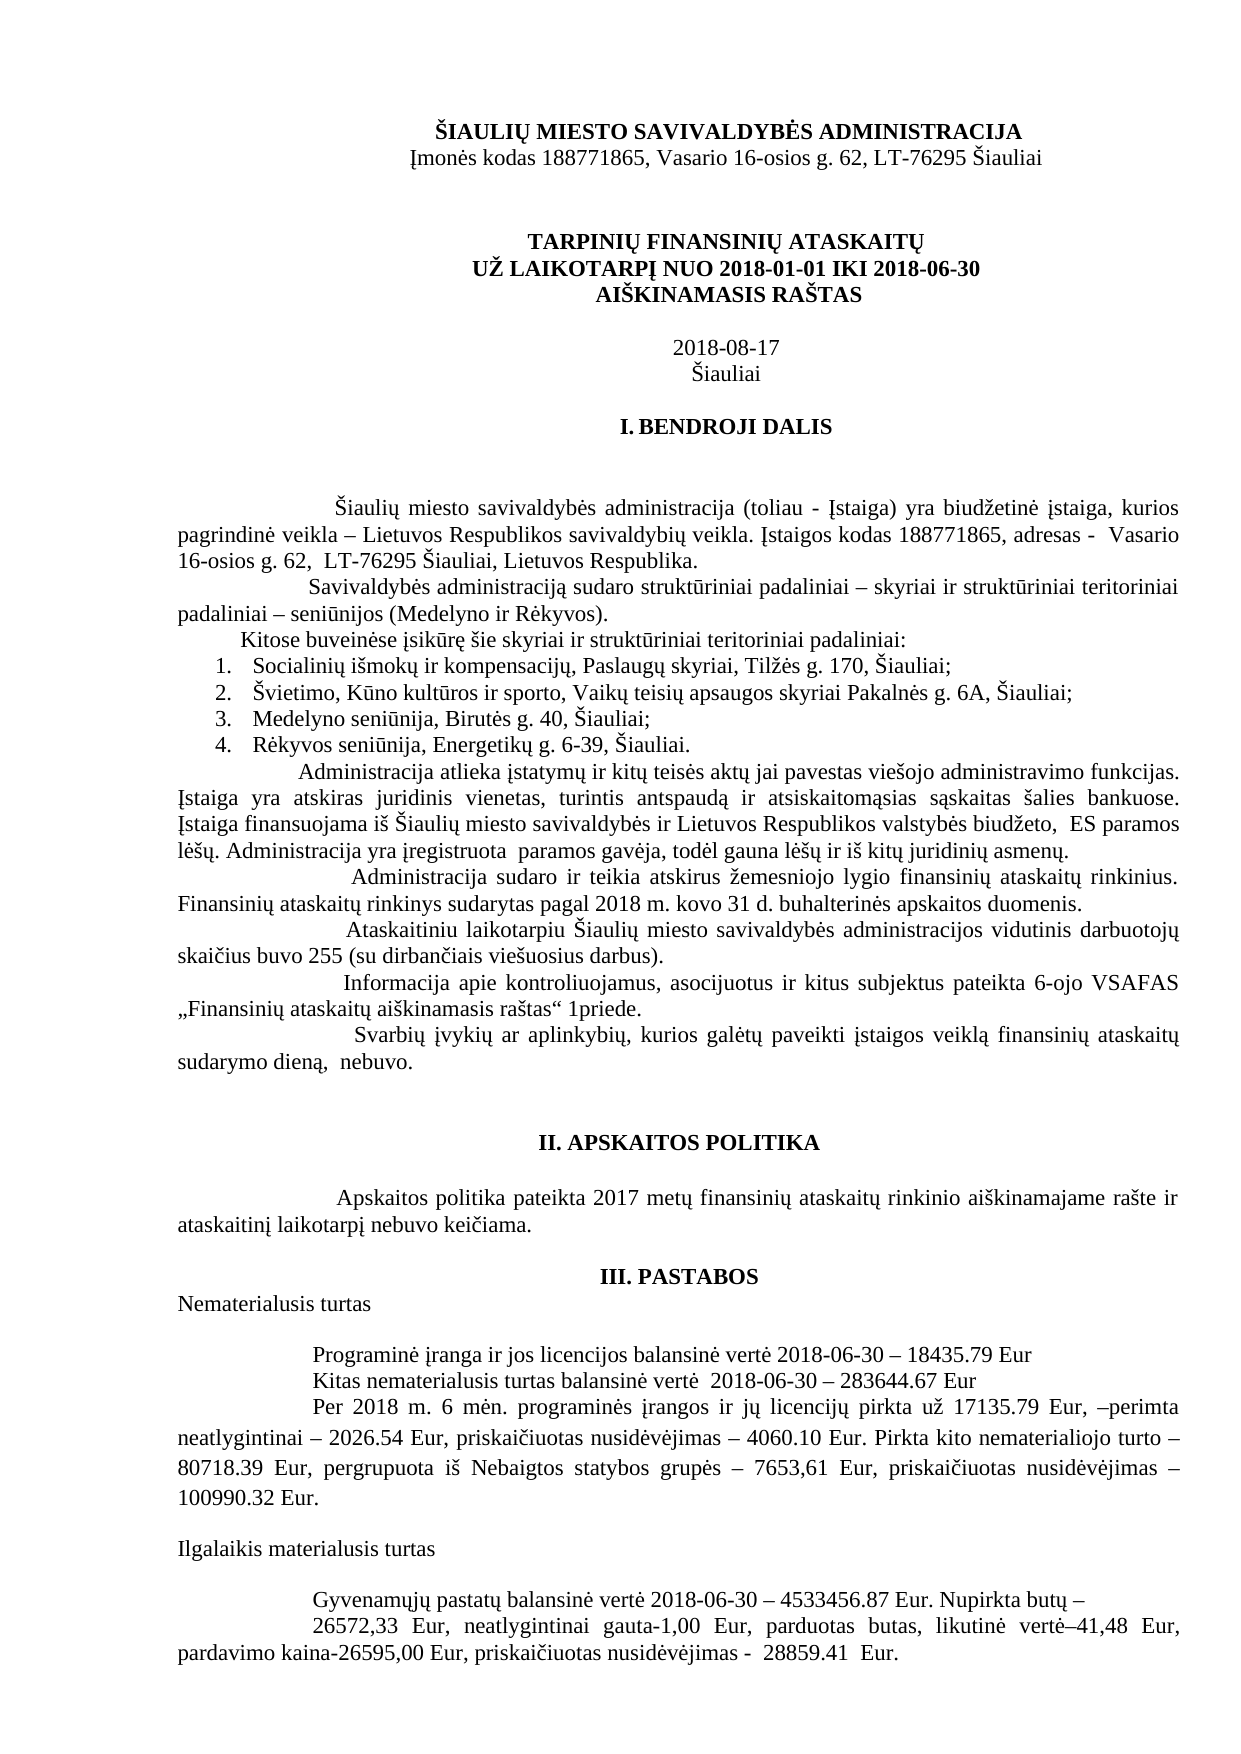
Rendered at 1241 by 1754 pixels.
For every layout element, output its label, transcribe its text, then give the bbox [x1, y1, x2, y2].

text Gyvenamųjų pastatų balansinė vertė 2018-06-30 – 4533456.87 Eur. Nupirkta butų – [177, 1586, 1181, 1612]
text Savivaldybės administraciją sudaro struktūriniai padaliniai – skyriai ir struktūriniai teritoriniai padaliniai – seniūnijos (Medelyno ir Rėkyvos). [177, 573, 1181, 626]
text III. PASTABOS [177, 1263, 1181, 1290]
list Švietimo, Kūno kultūros ir sporto, Vaikų teisių apsaugos skyriai Pakalnės g. 6A, Šiauliai; [215, 679, 1181, 705]
list BENDROJI DALIS [177, 413, 1181, 439]
list Rėkyvos seniūnija, Energetikų g. 6-39, Šiauliai. [215, 731, 1181, 758]
text ŠIAULIŲ MIESTO SAVIVALDYBĖS ADMINISTRACIJA [177, 118, 1181, 144]
text II. APSKAITOS POLITIKA [177, 1129, 1181, 1156]
text Informacija apie kontroliuojamus, asocijuotus ir kitus subjektus pateikta 6-ojo VSAFAS „Finansinių ataskaitų aiškinamasis raštas“ 1priede. [177, 969, 1181, 1021]
text TARPINIŲ FINANSINIŲ ATASKAITŲ [177, 228, 1181, 255]
text Ataskaitiniu laikotarpiu Šiaulių miesto savivaldybės administracijos vidutinis darbuotojų skaičius buvo 255 (su dirbančiais viešuosius darbus). [177, 916, 1181, 969]
text Kitose buveinėse įsikūrę šie skyriai ir struktūriniai teritoriniai padaliniai: [177, 626, 1181, 652]
list Medelyno seniūnija, Birutės g. 40, Šiauliai; [215, 705, 1181, 731]
text Apskaitos politika pateikta 2017 metų finansinių ataskaitų rinkinio aiškinamajame rašte ir ataskaitinį laikotarpį nebuvo keičiama. [177, 1184, 1181, 1237]
text Kitas nematerialusis turtas balansinė vertė 2018-06-30 – 283644.67 Eur [177, 1367, 1181, 1393]
text Administracija atlieka įstatymų ir kitų teisės aktų jai pavestas viešojo administravimo funkcijas. Įstaiga yra atskiras juridinis vienetas, turintis antspaudą ir atsiskaitomąsias sąskaitas šalies bankuose. Įstaiga finansuojama iš Šiaulių miesto savivaldybės ir Lietuvos Respublikos valstybės biudžeto, ES paramos lėšų. Administracija yra įregistruota paramos gavėja, todėl gauna lėšų ir iš kitų juridinių asmenų. [177, 758, 1181, 863]
text Šiauliai [177, 360, 1181, 386]
text Per 2018 m. 6 mėn. programinės įrangos ir jų licencijų pirkta už 17135.79 Eur, –perimta neatlygintinai – 2026.54 Eur, priskaičiuotas nusidėvėjimas – 4060.10 Eur. Pirkta kito nematerialiojo turto – 80718.39 Eur, pergrupuota iš Nebaigtos statybos grupės – 7653,61 Eur, priskaičiuotas nusidėvėjimas – 100990.32 Eur. [177, 1393, 1181, 1510]
text 26572,33 Eur, neatlygintinai gauta-1,00 Eur, parduotas butas, likutinė vertė–41,48 Eur, pardavimo kaina-26595,00 Eur, priskaičiuotas nusidėvėjimas - 28859.41 Eur. [177, 1612, 1181, 1665]
text UŽ LAIKOTARPĮ NUO 2018-01-01 IKI 2018-06-30 [177, 255, 1181, 281]
list Socialinių išmokų ir kompensacijų, Paslaugų skyriai, Tilžės g. 170, Šiauliai; [215, 652, 1181, 679]
text Administracija sudaro ir teikia atskirus žemesniojo lygio finansinių ataskaitų rinkinius. Finansinių ataskaitų rinkinys sudarytas pagal 2018 m. kovo 31 d. buhalterinės apskaitos duomenis. [177, 863, 1181, 916]
text AIŠKINAMASIS RAŠTAS [177, 281, 1181, 307]
text Svarbių įvykių ar aplinkybių, kurios galėtų paveikti įstaigos veiklą finansinių ataskaitų sudarymo dieną, nebuvo. [177, 1021, 1181, 1074]
text Programinė įranga ir jos licencijos balansinė vertė 2018-06-30 – 18435.79 Eur [177, 1341, 1181, 1367]
text Šiaulių miesto savivaldybės administracija (toliau - Įstaiga) yra biudžetinė įstaiga, kurios pagrindinė veikla – Lietuvos Respublikos savivaldybių veikla. Įstaigos kodas 188771865, adresas - Vasario 16-osios g. 62, LT-76295 Šiauliai, Lietuvos Respublika. [177, 494, 1181, 573]
text Ilgalaikis materialusis turtas [177, 1535, 1181, 1561]
text Įmonės kodas 188771865, Vasario 16-osios g. 62, LT-76295 Šiauliai [177, 144, 1181, 171]
text Nematerialusis turtas [177, 1290, 1181, 1316]
text 2018-08-17 [177, 334, 1181, 360]
